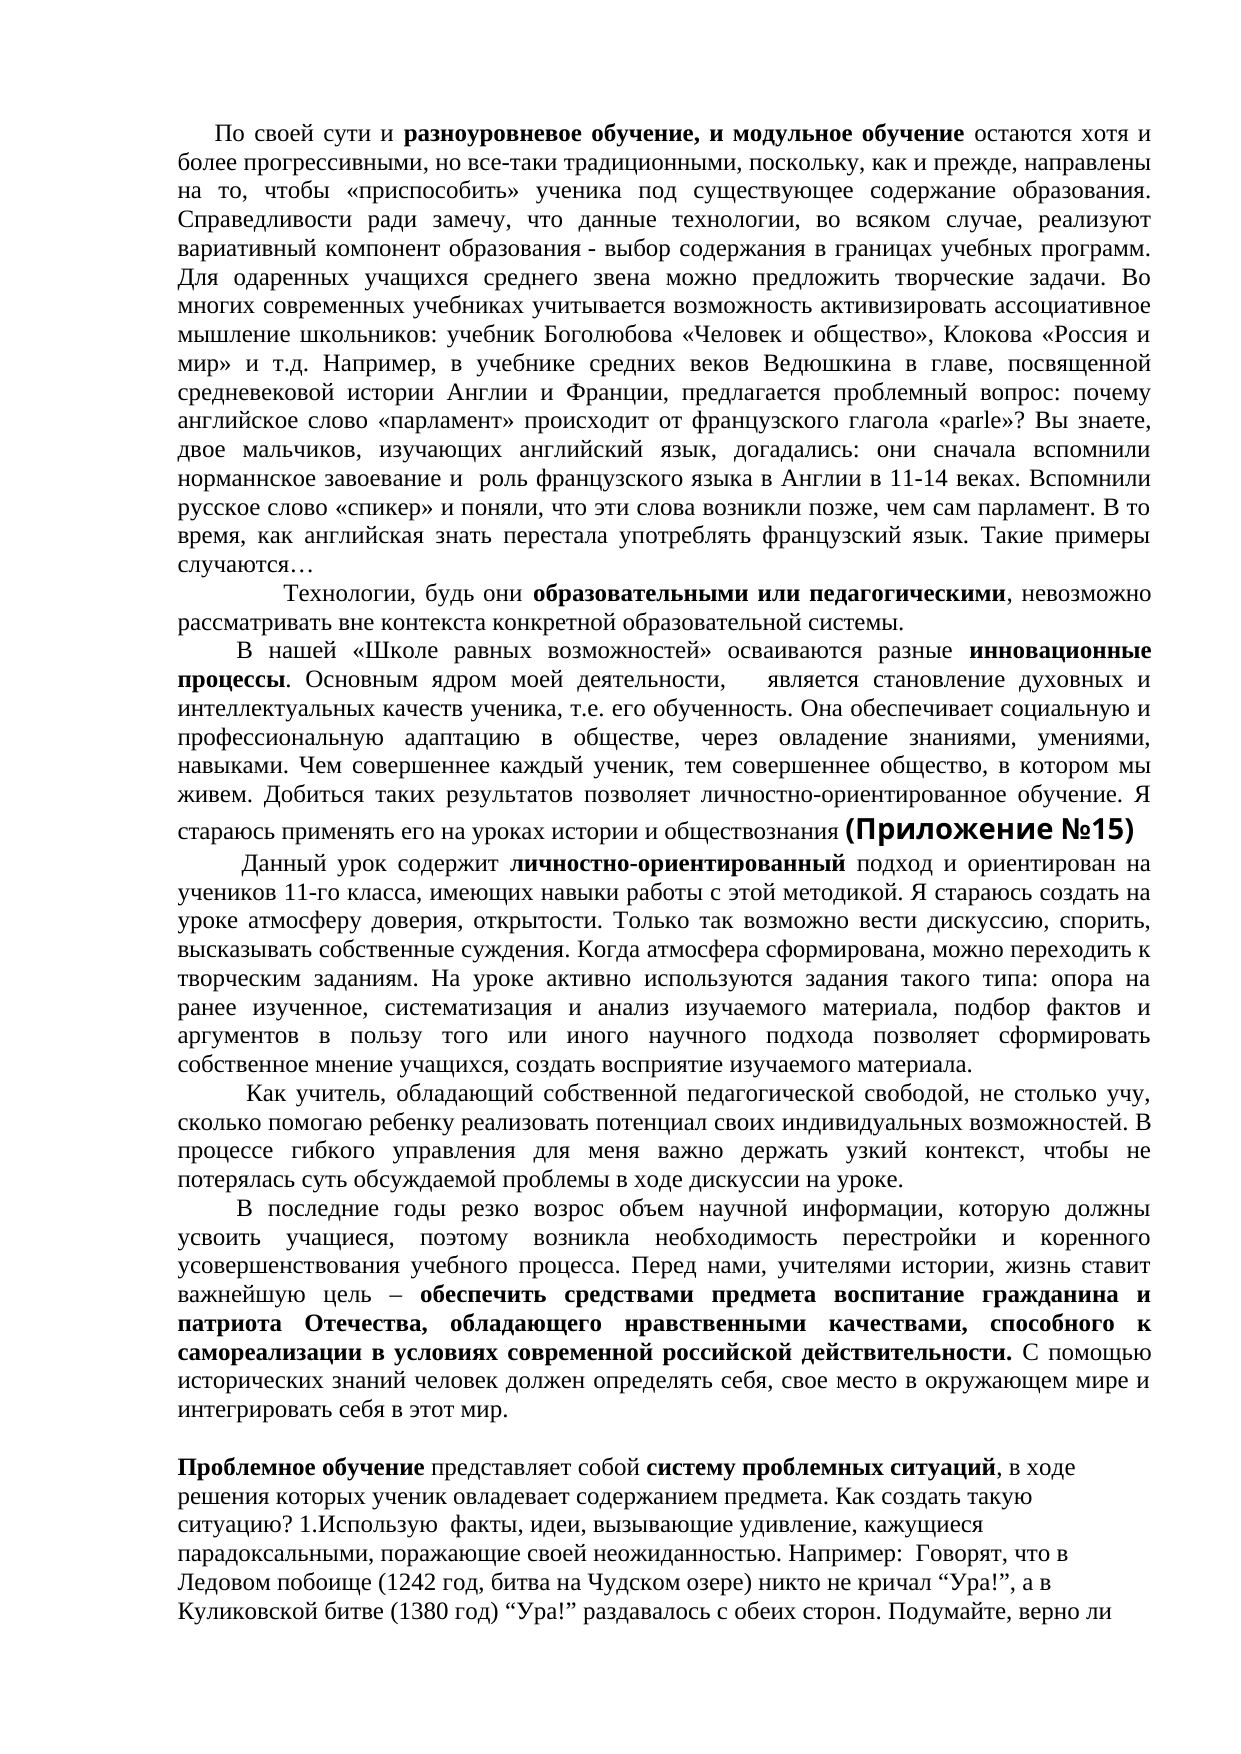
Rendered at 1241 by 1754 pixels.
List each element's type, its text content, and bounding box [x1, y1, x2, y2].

text Как учитель, обладающий собственной педагогической свободой, не столько учу, сколько помогаю ребенку реализовать потенциал своих индивидуальных возможностей. В процессе гибкого управления для меня важно держать узкий контекст, чтобы не потерялась суть обсуждаемой проблемы в ходе дискуссии на уроке. [177, 1078, 1152, 1193]
text В последние годы резко возрос объем научной информации, которую должны усвоить учащиеся, поэтому возникла необходимость перестройки и коренного усовершенствования учебного процесса. Перед нами, учителями истории, жизнь ставит важнейшую цель – обеспечить средствами предмета воспитание гражданина и патриота Отечества, обладающего нравственными качествами, способного к самореализации в условиях современной российской действительности. С помощью исторических знаний человек должен определять себя, свое место в окружающем мире и интегрировать себя в этот мир. [177, 1193, 1152, 1423]
text В нашей «Школе равных возможностей» осваиваются разные инновационные процессы. Основным ядром моей деятельности, является становление духовных и интеллектуальных качеств ученика, т.е. его обученность. Она обеспечивает социальную и профессиональную адаптацию в обществе, через овладение знаниями, умениями, навыками. Чем совершеннее каждый ученик, тем совершеннее общество, в котором мы живем. Добиться таких результатов позволяет личностно-ориентированное обучение. Я стараюсь применять его на уроках истории и обществознания (Приложение №15) [177, 636, 1152, 848]
text Технологии, будь они образовательными или педагогическими, невозможно рассматривать вне контекста конкретной образовательной системы. [177, 578, 1152, 636]
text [177, 1452, 1152, 1624]
text По своей сути и разноуровневое обучение, и модульное обучение остаются хотя и более прогрессивными, но все-таки традиционными, поскольку, как и прежде, направлены на то, чтобы «приспособить» ученика под существующее содержание образования. Справедливости ради замечу, что данные технологии, во всяком случае, реализуют вариативный компонент образования - выбор содержания в границах учебных программ. Для одаренных учащихся среднего звена можно предложить творческие задачи. Во многих современных учебниках учитывается возможность активизировать ассоциативное мышление школьников: учебник Боголюбова «Человек и общество», Клокова «Россия и мир» и т.д. Например, в учебнике средних веков Ведюшкина в главе, посвященной средневековой истории Англии и Франции, предлагается проблемный вопрос: почему английское слово «парламент» происходит от французского глагола «parle»? Вы знаете, двое мальчиков, изучающих английский язык, догадались: они сначала вспомнили норманнское завоевание и роль французского языка в Англии в 11-14 веках. Вспомнили русское слово «спикер» и поняли, что эти слова возникли позже, чем сам парламент. В то время, как английская знать перестала употреблять французский язык. Такие примеры случаются… [177, 118, 1152, 578]
text Данный урок содержит личностно-ориентированный подход и ориентирован на учеников 11-го класса, имеющих навыки работы с этой методикой. Я стараюсь создать на уроке атмосферу доверия, открытости. Только так возможно вести дискуссию, спорить, высказывать собственные суждения. Когда атмосфера сформирована, можно переходить к творческим заданиям. На уроке активно используются задания такого типа: опора на ранее изученное, систематизация и анализ изучаемого материала, подбор фактов и аргументов в пользу того или иного научного подхода позволяет сформировать собственное мнение учащихся, создать восприятие изучаемого материала. [177, 848, 1152, 1078]
